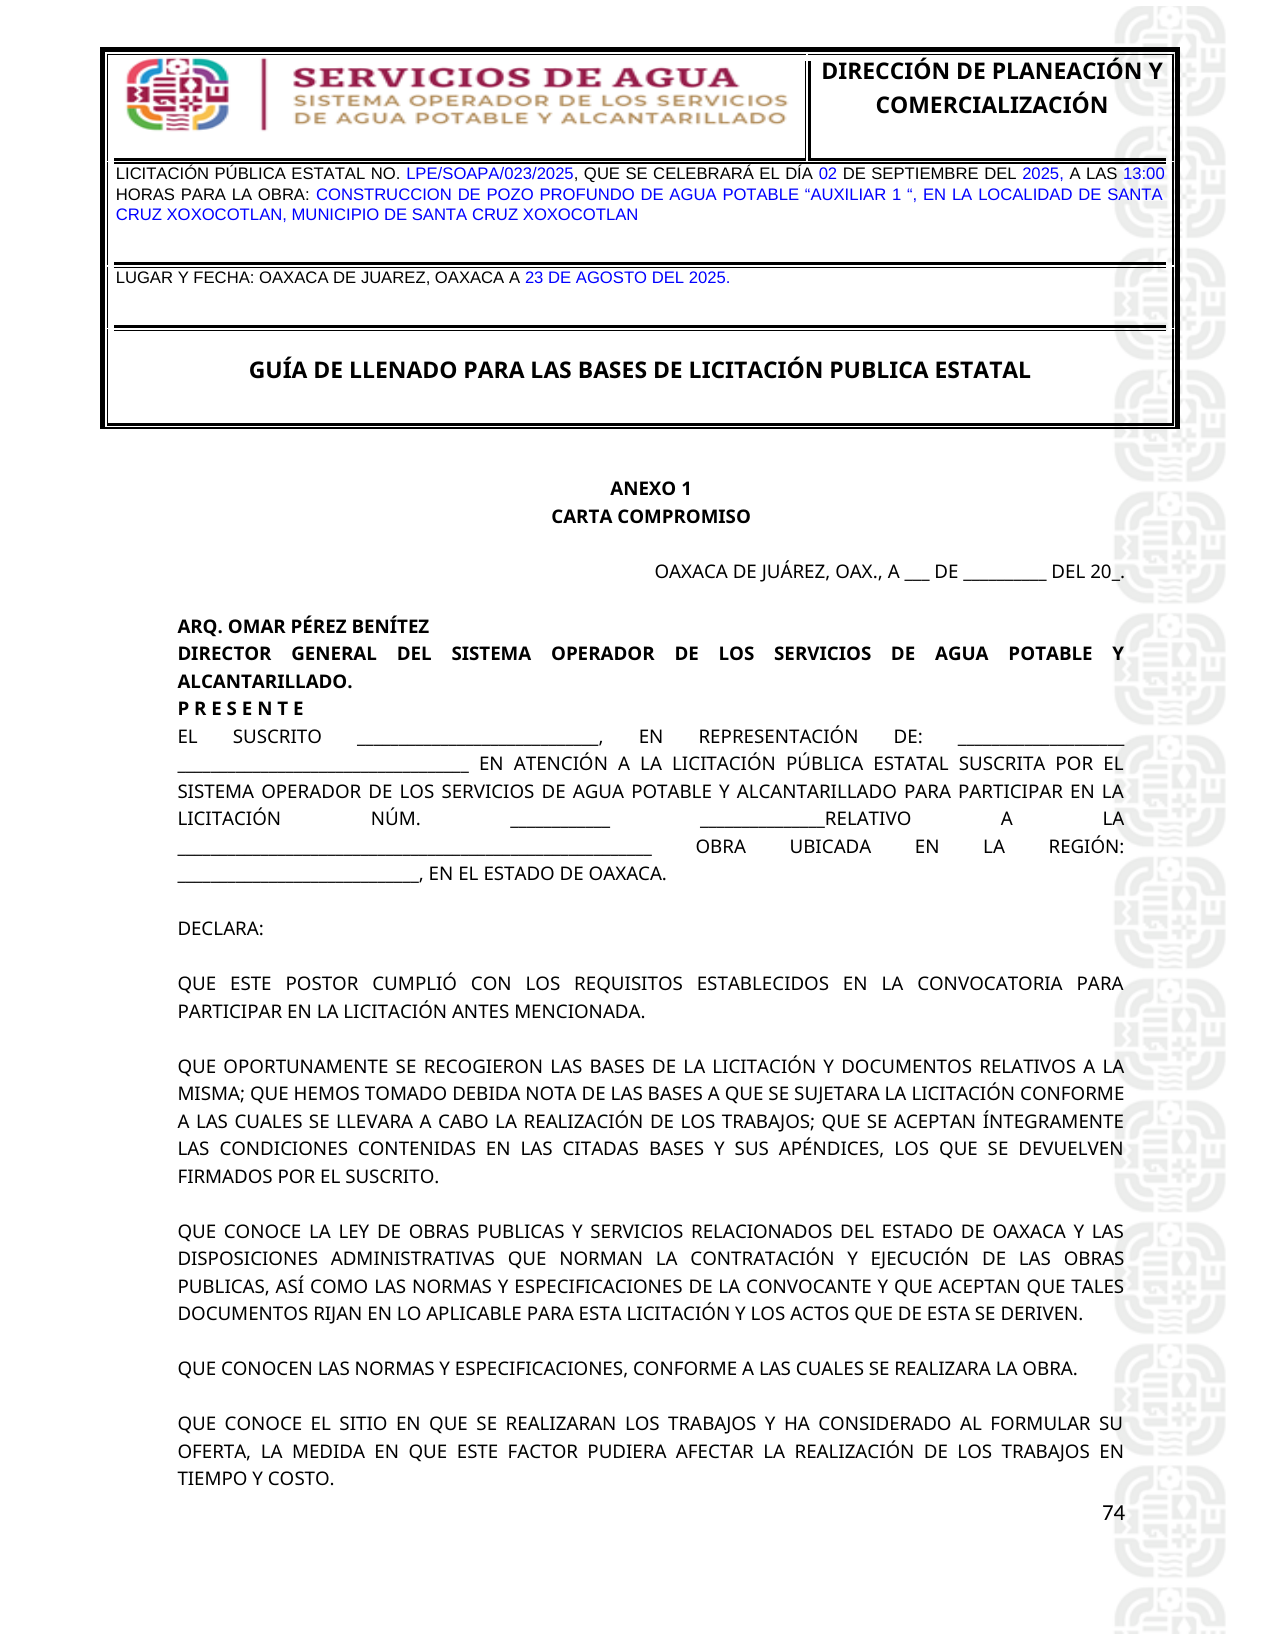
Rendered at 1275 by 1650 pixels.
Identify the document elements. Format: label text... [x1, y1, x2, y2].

picture [1099, 52, 1175, 427]
text QUE CONOCE EL SITIO EN QUE SE REALIZARAN LOS TRABAJOS Y HA CONSIDERADO AL FORMULAR SU OFERTA, LA MEDIDA EN QUE ESTE FACTOR PUDIERA AFECTAR LA REALIZACIÓN DE LOS TRABAJOS EN TIEMPO Y COSTO. [177, 1411, 1125, 1491]
picture [122, 55, 796, 143]
text ANEXO 1 [177, 476, 1125, 501]
text EL SUSCRITO _____________________________, EN REPRESENTACIÓN DE: ____________________ ___________________________________ EN ATENCIÓN A LA LICITACIÓN PÚBLICA ESTATAL SUSCRITA POR EL SISTEMA OPERADOR DE LOS SERVICIOS DE AGUA POTABLE Y ALCANTARILLADO PARA PARTICIPAR EN LA LICITACIÓN NÚM. ____________ _______________RELATIVO A LA _________________________________________________________ OBRA UBICADA EN LA REGIÓN: _____________________________, EN EL ESTADO DE OAXACA. [177, 723, 1125, 886]
text DECLARA: [177, 916, 1125, 941]
text QUE CONOCE LA LEY DE OBRAS PUBLICAS Y SERVICIOS RELACIONADOS DEL ESTADO DE OAXACA Y LAS DISPOSICIONES ADMINISTRATIVAS QUE NORMAN LA CONTRATACIÓN Y EJECUCIÓN DE LAS OBRAS PUBLICAS, ASÍ COMO LAS NORMAS Y ESPECIFICACIONES DE LA CONVOCANTE Y QUE ACEPTAN QUE TALES DOCUMENTOS RIJAN EN LO APLICABLE PARA ESTA LICITACIÓN Y LOS ACTOS QUE DE ESTA SE DERIVEN. [177, 1218, 1125, 1326]
picture [1099, 6, 1229, 1634]
text QUE OPORTUNAMENTE SE RECOGIERON LAS BASES DE LA LICITACIÓN Y DOCUMENTOS RELATIVOS A LA MISMA; QUE HEMOS TOMADO DEBIDA NOTA DE LAS BASES A QUE SE SUJETARA LA LICITACIÓN CONFORME A LAS CUALES SE LLEVARA A CABO LA REALIZACIÓN DE LOS TRABAJOS; QUE SE ACEPTAN ÍNTEGRAMENTE LAS CONDICIONES CONTENIDAS EN LAS CITADAS BASES Y SUS APÉNDICES, LOS QUE SE DEVUELVEN FIRMADOS POR EL SUSCRITO. [177, 1053, 1125, 1188]
text QUE CONOCEN LAS NORMAS Y ESPECIFICACIONES, CONFORME A LAS CUALES SE REALIZARA LA OBRA. [177, 1356, 1125, 1381]
text DIRECTOR GENERAL DEL SISTEMA OPERADOR DE LOS SERVICIOS DE AGUA POTABLE Y ALCANTARILLADO. [177, 641, 1125, 693]
text CARTA COMPROMISO [177, 503, 1125, 528]
text ARQ. OMAR PÉREZ BENÍTEZ [177, 613, 1125, 638]
text P R E S E N T E [177, 696, 1125, 721]
text QUE ESTE POSTOR CUMPLIÓ CON LOS REQUISITOS ESTABLECIDOS EN LA CONVOCATORIA PARA PARTICIPAR EN LA LICITACIÓN ANTES MENCIONADA. [177, 971, 1125, 1023]
text OAXACA DE JUÁREZ, OAX., A ___ DE __________ DEL 20_. [177, 558, 1125, 583]
